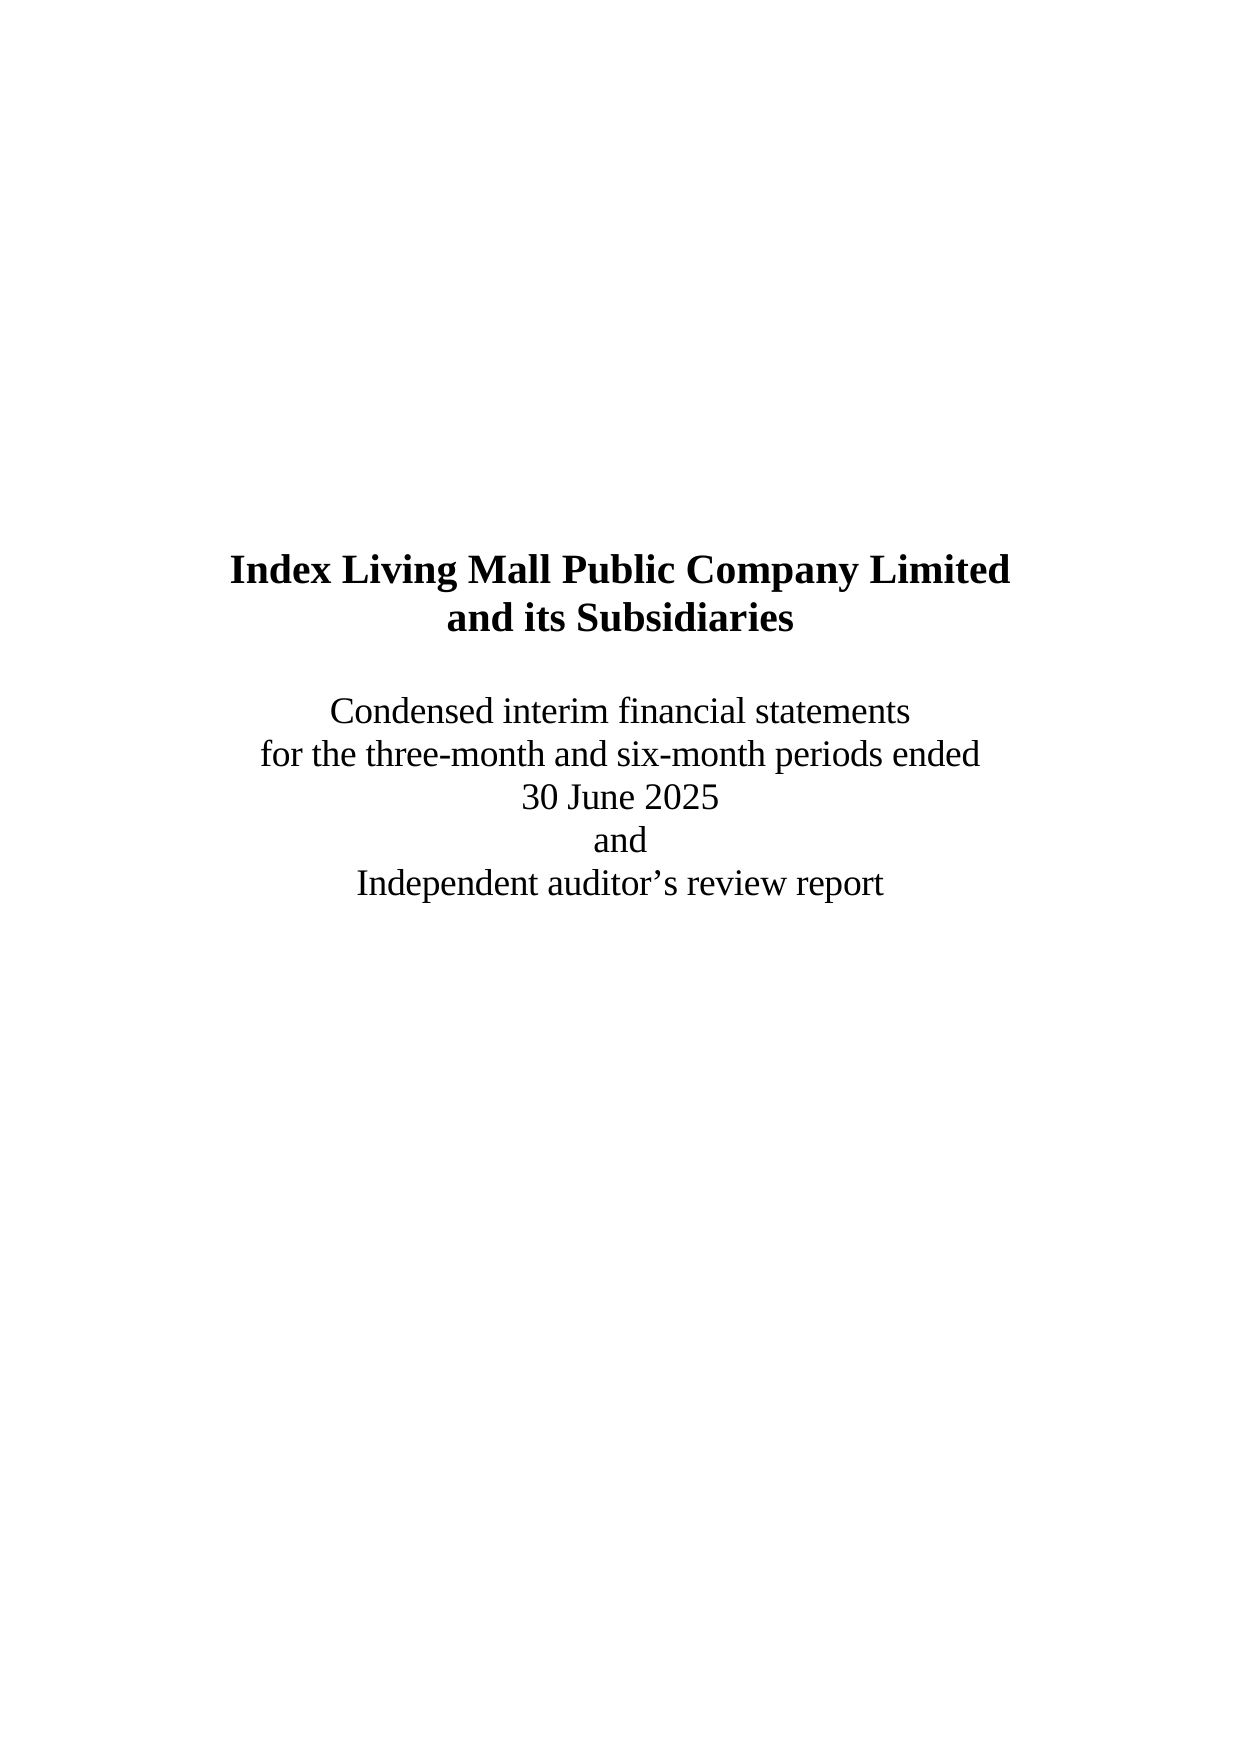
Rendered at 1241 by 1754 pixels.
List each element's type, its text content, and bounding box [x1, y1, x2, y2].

text and its Subsidiaries [120, 592, 1120, 640]
text for the three-month and six-month periods ended [120, 731, 1120, 774]
text 30 June 2025 [120, 774, 1120, 818]
text Index Living Mall Public Company Limited [120, 544, 1120, 592]
text Independent auditor’s review report [120, 861, 1120, 904]
text and [120, 818, 1120, 861]
text Condensed interim financial statements [120, 688, 1120, 731]
